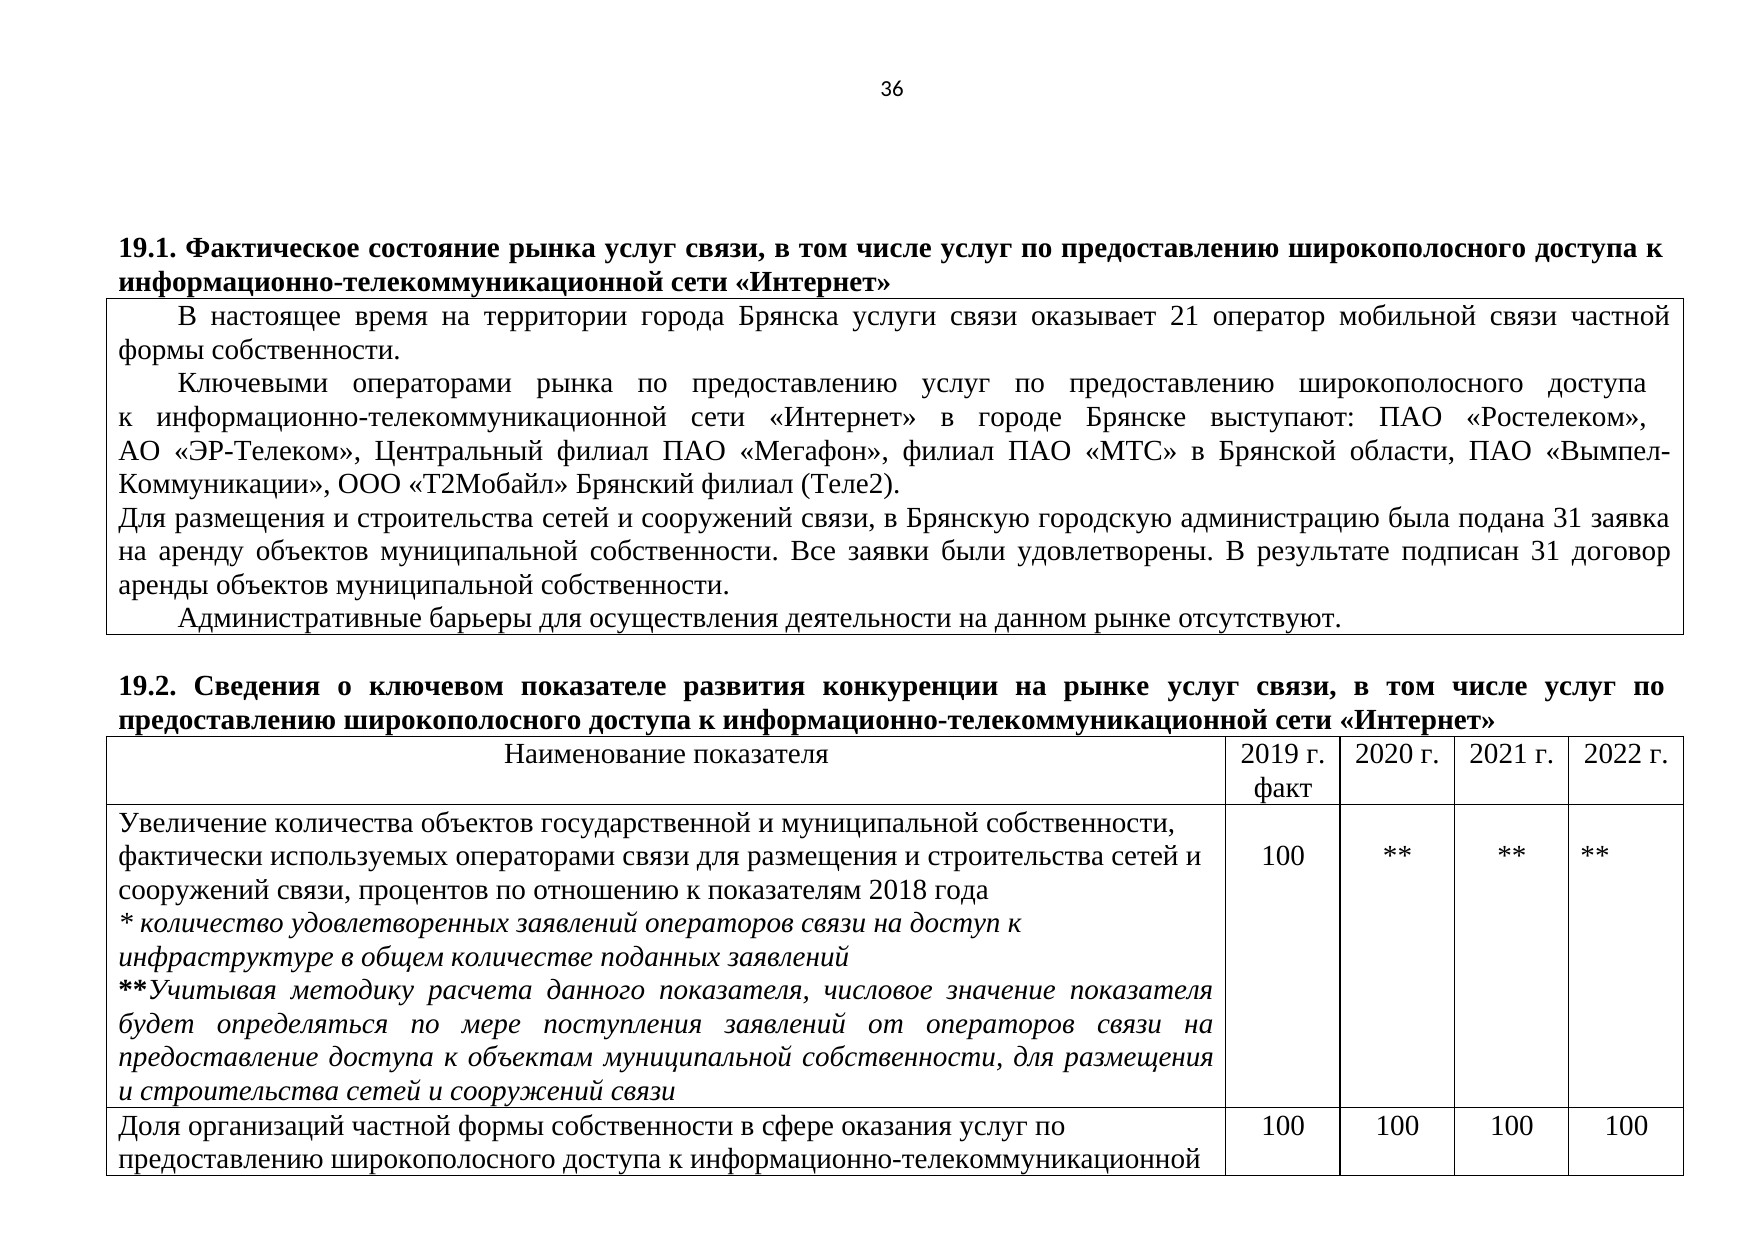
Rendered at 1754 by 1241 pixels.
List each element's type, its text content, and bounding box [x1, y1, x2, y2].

table_cell ** [1455, 805, 1568, 1107]
table_header В настоящее время на территории города Брянска услуги связи оказывает 21 оператор мобильной связи частной формы собственности. Ключевыми операторами рынка по предоставлению услуг по предоставлению широкополосного доступа к информационно-телекоммуникационной сети «Интернет» в городе Брянске выступают: ПАО «Ростелеком», АО «ЭР-Телеком», Центральный филиал ПАО «Мегафон», филиал ПАО «МТС» в Брянской области, ПАО «Вымпел-Коммуникации», ООО «Т2Мобайл» Брянский филиал (Теле2). Для размещения и строительства сетей и сооружений связи, в Брянскую городскую администрацию была подана 31 заявка на аренду объектов муниципальной собственности. Все заявки были удовлетворены. В результате подписан 31 договор аренды объектов муниципальной собственности. Административные барьеры для осуществления деятельности на данном рынке отсутствуют. [107, 299, 1683, 634]
table_cell 100 [1341, 1108, 1454, 1175]
table_cell 100 [1226, 1108, 1339, 1175]
table_header 2020 г. [1341, 737, 1454, 804]
table_cell ** [1341, 805, 1454, 1107]
table_header 2022 г. [1569, 737, 1683, 804]
table_cell ** [1569, 805, 1683, 1107]
table_header 2021 г. [1455, 737, 1568, 804]
table_cell 100 [1455, 1108, 1568, 1175]
table_cell 100 [1226, 805, 1339, 1107]
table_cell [107, 1108, 1225, 1175]
table_cell Увеличение количества объектов государственной и муниципальной собственности, фактически используемых операторами связи для размещения и строительства сетей и сооружений связи, процентов по отношению к показателям 2018 года * количество удовлетворенных заявлений операторов связи на доступ к инфраструктуре в общем количестве поданных заявлений **Учитывая методику расчета данного показателя, числовое значение показателя будет определяться по мере поступления заявлений от операторов связи на предоставление доступа к объектам муниципальной собственности, для размещения и строительства сетей и сооружений связи [107, 805, 1225, 1107]
table_cell 100 [1569, 1108, 1683, 1175]
text 19.2. Сведения о ключевом показателе развития конкуренции на рынке услуг связи, в том числе услуг по предоставлению широкополосного доступа к информационно-телекоммуникационной сети «Интернет» [118, 668, 1665, 736]
table_header Наименование показателя [107, 737, 1225, 804]
table_header 2019 г. факт [1226, 737, 1339, 804]
text 19.1. Фактическое состояние рынка услуг связи, в том числе услуг по предоставлению широкополосного доступа к информационно-телекоммуникационной сети «Интернет» [118, 230, 1665, 297]
